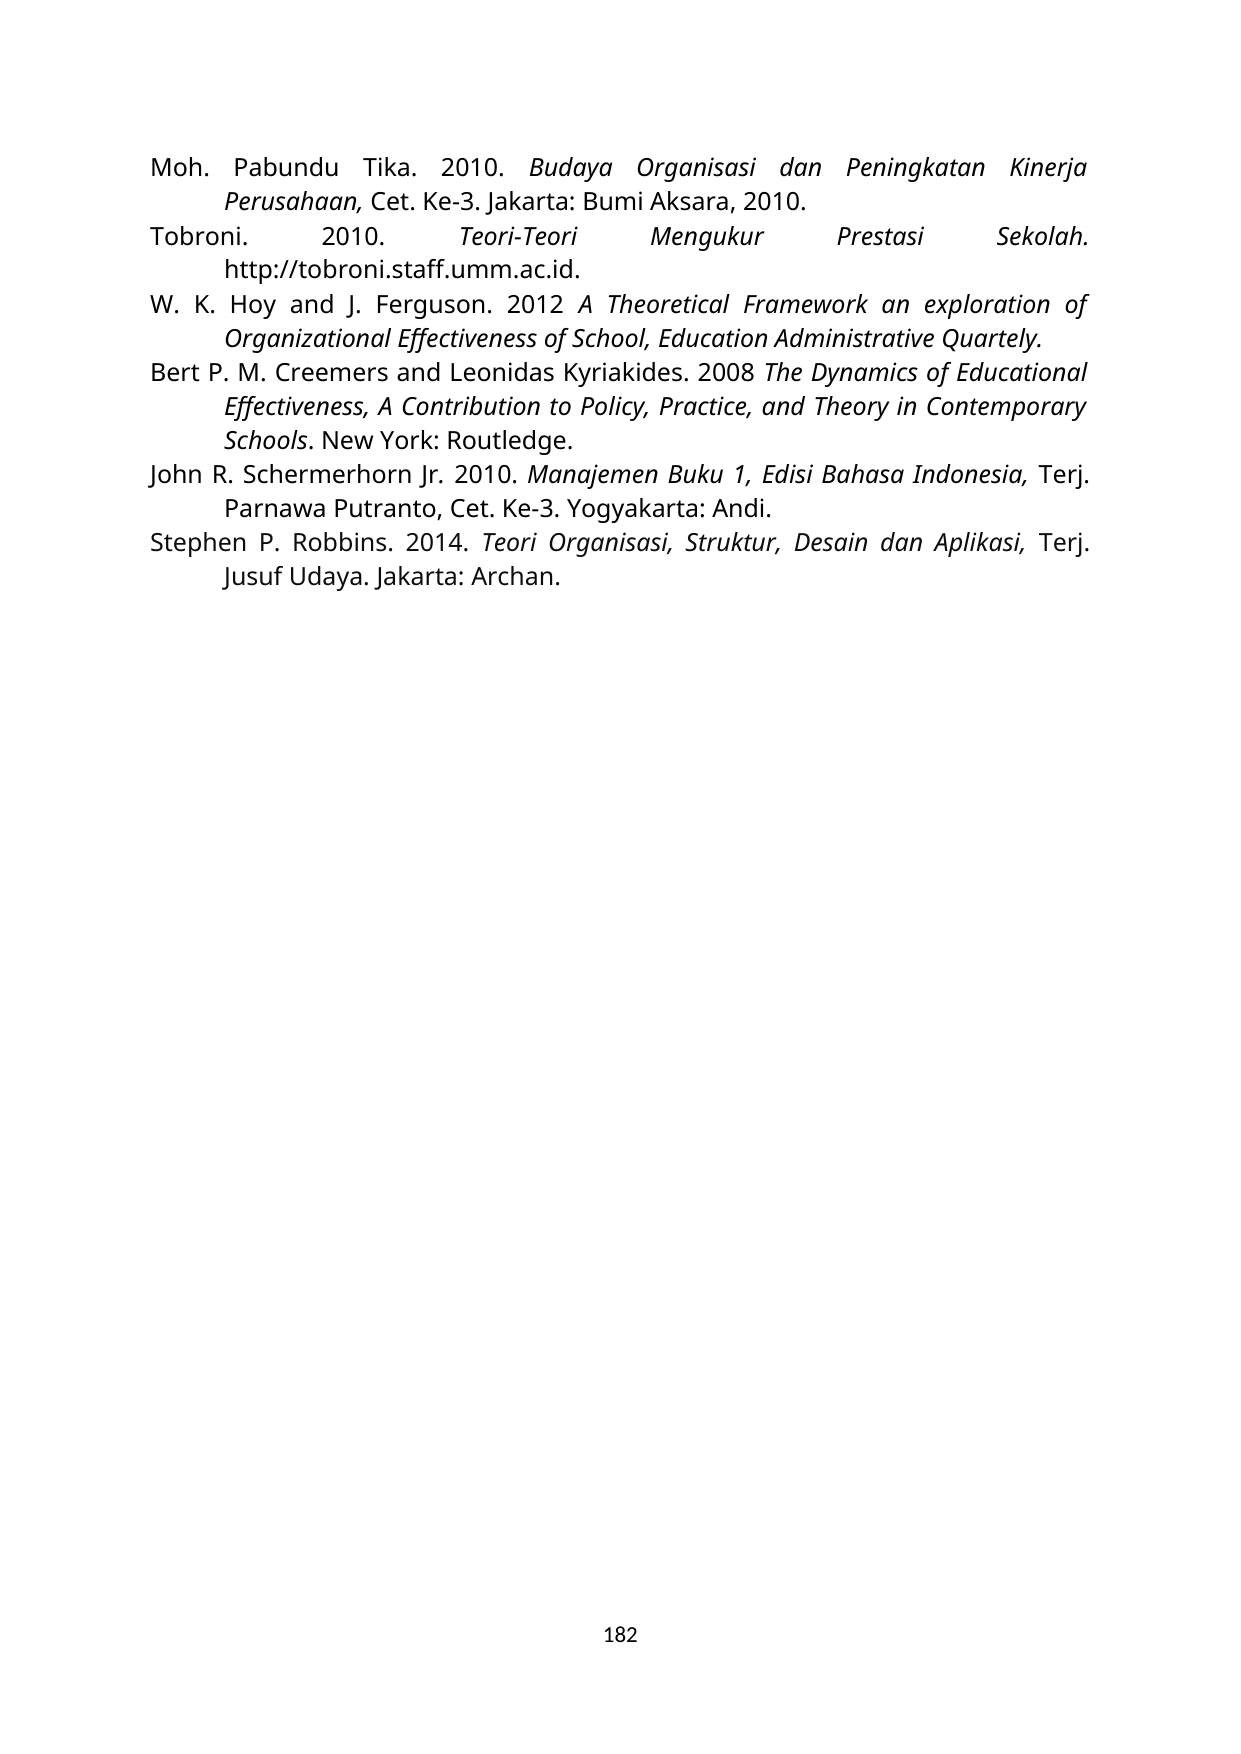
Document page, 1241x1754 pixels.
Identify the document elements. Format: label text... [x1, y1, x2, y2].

text Stephen P. Robbins. 2014. Teori Organisasi, Struktur, Desain dan Aplikasi, Terj. Jusuf Udaya. Jakarta: Archan. [150, 525, 1090, 593]
text Bert P. M. Creemers and Leonidas Kyriakides. 2008 The Dynamics of Educational Effectiveness, A Contribution to Policy, Practice, and Theory in Contemporary Schools. New York: Routledge. [150, 354, 1090, 457]
text W. K. Hoy and J. Ferguson. 2012 A Theoretical Framework an exploration of Organizational Effectiveness of School, Education Administrative Quartely. [150, 286, 1090, 354]
text Moh. Pabundu Tika. 2010. Budaya Organisasi dan Peningkatan Kinerja Perusahaan, Cet. Ke-3. Jakarta: Bumi Aksara, 2010. [150, 150, 1090, 218]
text Tobroni. 2010. Teori-Teori Mengukur Prestasi Sekolah. http://tobroni.staff.umm.ac.id. [150, 218, 1090, 286]
text John R. Schermerhorn Jr. 2010. Manajemen Buku 1, Edisi Bahasa Indonesia, Terj. Parnawa Putranto, Cet. Ke-3. Yogyakarta: Andi. [150, 457, 1090, 525]
